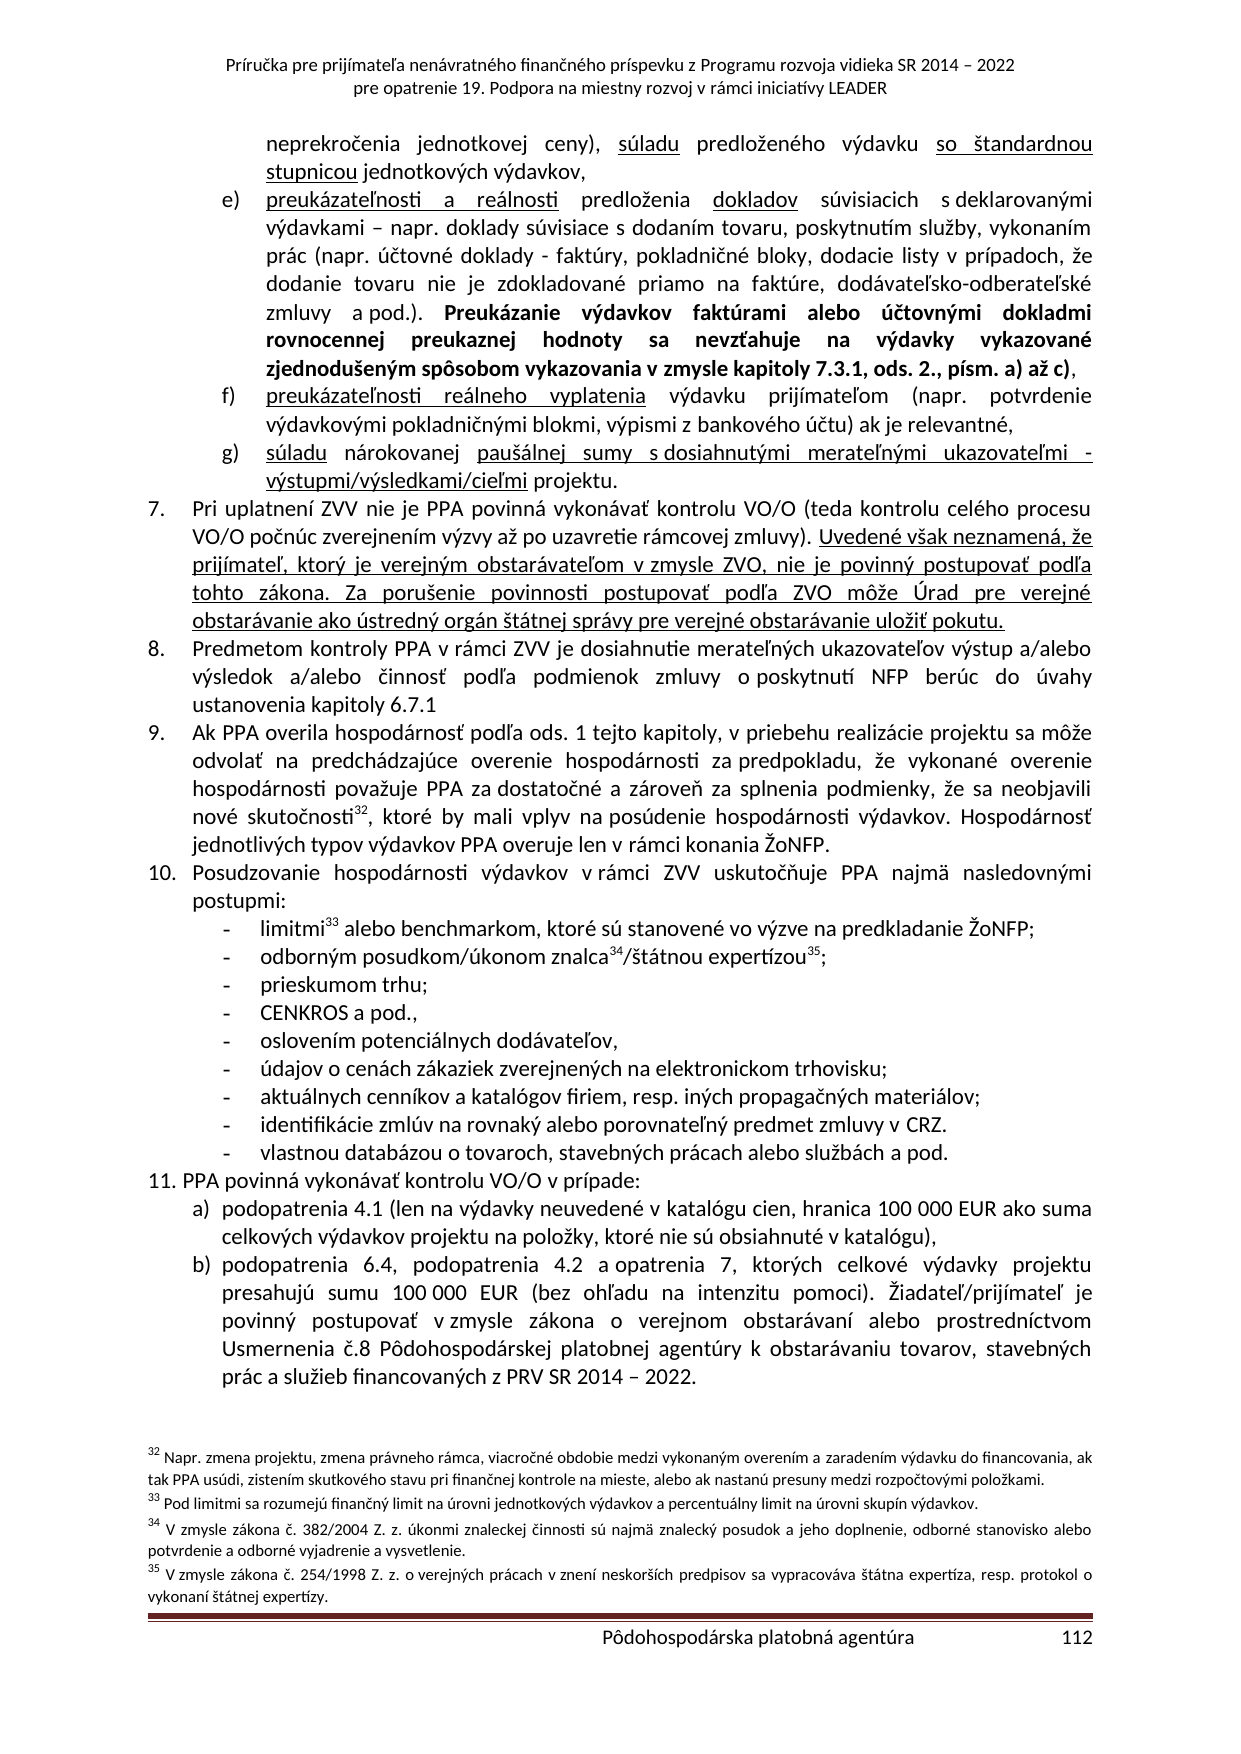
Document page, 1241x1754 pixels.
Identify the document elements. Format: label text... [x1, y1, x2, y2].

list identifikácie zmlúv na rovnaký alebo porovnateľný predmet zmluvy v CRZ. [223, 1110, 1093, 1138]
list údajov o cenách zákaziek zverejnených na elektronickom trhovisku; [223, 1054, 1093, 1082]
list oslovením potenciálnych dodávateľov, [223, 1026, 1093, 1054]
list Predmetom kontroly PPA v rámci ZVV je dosiahnutie merateľných ukazovateľov výstup a/alebo výsledok a/alebo činnosť podľa podmienok zmluvy o poskytnutí NFP berúc do úvahy ustanovenia kapitoly 6.7.1 [148, 634, 1093, 718]
list podopatrenia 4.1 (len na výdavky neuvedené v katalógu cien, hranica 100 000 EUR ako suma celkových výdavkov projektu na položky, ktoré nie sú obsiahnuté v katalógu), [192, 1194, 1093, 1250]
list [222, 129, 1093, 186]
list preukázateľnosti a reálnosti predloženia dokladov súvisiacich s deklarovanými výdavkami – napr. doklady súvisiace s dodaním tovaru, poskytnutím služby, vykonaním prác (napr. účtovné doklady - faktúry, pokladničné bloky, dodacie listy v prípadoch, že dodanie tovaru nie je zdokladované priamo na faktúre, dodávateľsko-odberateľské zmluvy a pod.). Preukázanie výdavkov faktúrami alebo účtovnými dokladmi rovnocennej preukaznej hodnoty sa nevzťahuje na výdavky vykazované zjednodušeným spôsobom vykazovania v zmysle kapitoly 7.3.1, ods. 2., písm. a) až c), [222, 186, 1093, 382]
list vlastnou databázou o tovaroch, stavebných prácach alebo službách a pod. [223, 1138, 1093, 1166]
list prieskumom trhu; [223, 970, 1093, 998]
list PPA povinná vykonávať kontrolu VO/O v prípade: [148, 1166, 1093, 1194]
list Pri uplatnení ZVV nie je PPA povinná vykonávať kontrolu VO/O (teda kontrolu celého procesu VO/O počnúc zverejnením výzvy až po uzavretie rámcovej zmluvy). Uvedené však neznamená, že prijímateľ, ktorý je verejným obstarávateľom v zmysle ZVO, nie je povinný postupovať podľa tohto zákona. Za porušenie povinnosti postupovať podľa ZVO môže Úrad pre verejné obstarávanie ako ústredný orgán štátnej správy pre verejné obstarávanie uložiť pokutu. [148, 494, 1093, 634]
list odborným posudkom/úkonom znalca/štátnou expertízou; [223, 942, 1093, 970]
list súladu nárokovanej paušálnej sumy s dosiahnutými merateľnými ukazovateľmi - výstupmi/výsledkami/cieľmi projektu. [222, 438, 1093, 494]
list Ak PPA overila hospodárnosť podľa ods. 1 tejto kapitoly, v priebehu realizácie projektu sa môže odvolať na predchádzajúce overenie hospodárnosti za predpokladu, že vykonané overenie hospodárnosti považuje PPA za dostatočné a zároveň za splnenia podmienky, že sa neobjavili nové skutočnosti, ktoré by mali vplyv na posúdenie hospodárnosti výdavkov. Hospodárnosť jednotlivých typov výdavkov PPA overuje len v rámci konania ŽoNFP. [148, 718, 1093, 858]
list Posudzovanie hospodárnosti výdavkov v rámci ZVV uskutočňuje PPA najmä nasledovnými postupmi: [148, 858, 1093, 914]
list podopatrenia 6.4, podopatrenia 4.2 a opatrenia 7, ktorých celkové výdavky projektu presahujú sumu 100 000 EUR (bez ohľadu na intenzitu pomoci). Žiadateľ/prijímateľ je povinný postupovať v zmysle zákona o verejnom obstarávaní alebo prostredníctvom Usmernenia č.8 Pôdohospodárskej platobnej agentúry k obstarávaniu tovarov, stavebných prác a služieb financovaných z PRV SR 2014 – 2022. [192, 1250, 1093, 1390]
list preukázateľnosti reálneho vyplatenia výdavku prijímateľom (napr. potvrdenie výdavkovými pokladničnými blokmi, výpismi z bankového účtu) ak je relevantné, [222, 382, 1093, 438]
list CENKROS a pod., [223, 998, 1093, 1026]
list limitmi alebo benchmarkom, ktoré sú stanovené vo výzve na predkladanie ŽoNFP; [223, 914, 1093, 942]
list aktuálnych cenníkov a katalógov firiem, resp. iných propagačných materiálov; [223, 1082, 1093, 1110]
